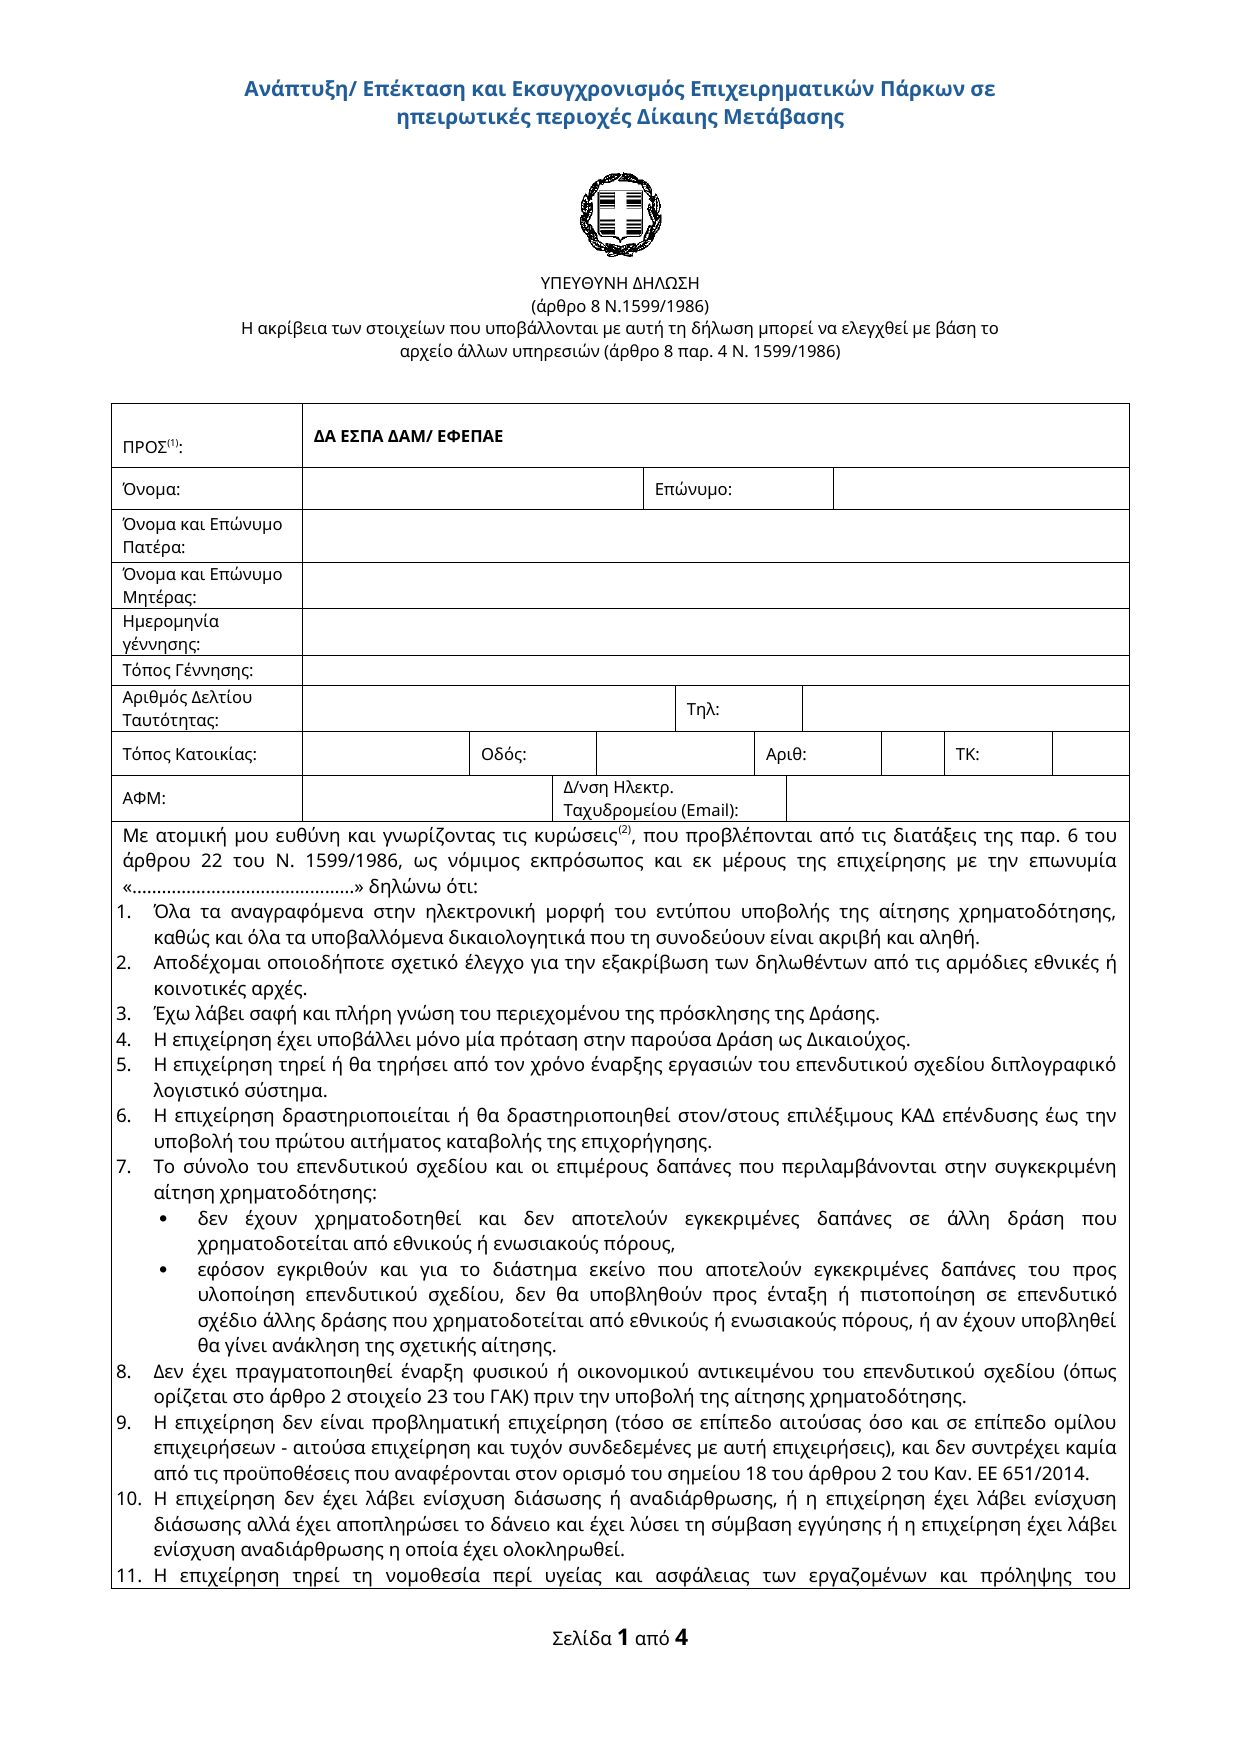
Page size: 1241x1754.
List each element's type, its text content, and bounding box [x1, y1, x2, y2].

table_cell [834, 468, 1129, 509]
table_cell Όνομα και Επώνυμο Μητέρας: [112, 563, 302, 608]
text αρχείο άλλων υπηρεσιών (άρθρο 8 παρ. 4 Ν. 1599/1986) [187, 340, 1053, 362]
text Η ακρίβεια των στοιχείων που υποβάλλονται με αυτή τη δήλωση μπορεί να ελεγχθεί με βάση το [187, 317, 1053, 340]
table_cell [303, 510, 1129, 562]
table_cell Αριθ: [755, 732, 881, 774]
text ΥΠΕΥΘΥΝΗ ΔΗΛΩΣΗ [187, 272, 1053, 294]
picture [577, 171, 664, 259]
table_cell Τηλ: [676, 686, 802, 731]
table_cell [803, 686, 1129, 731]
table_cell [303, 776, 552, 821]
table_cell [597, 732, 754, 774]
table_cell [303, 732, 469, 774]
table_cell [112, 822, 1129, 1588]
table_cell Τόπος Γέννησης: [112, 656, 302, 685]
table_cell [1053, 732, 1129, 774]
table_header ΠΡΟΣ(1): [112, 404, 302, 467]
table_cell [303, 563, 1129, 608]
table_cell Επώνυμο: [644, 468, 833, 509]
table_cell Ημερομηνία γέννησης: [112, 609, 302, 655]
table_cell ΑΦΜ: [112, 776, 302, 821]
table_cell Οδός: [470, 732, 596, 774]
table_cell Όνομα και Επώνυμο Πατέρα: [112, 510, 302, 562]
table_cell [303, 468, 643, 509]
table_cell [303, 656, 1129, 685]
text (άρθρο 8 Ν.1599/1986) [187, 294, 1053, 317]
table_cell Όνομα: [112, 468, 302, 509]
table_cell [787, 776, 1129, 821]
table_cell Αριθμός Δελτίου Ταυτότητας: [112, 686, 302, 731]
table_cell Τόπος Κατοικίας: [112, 732, 302, 774]
table_cell [303, 609, 1129, 655]
table_cell [882, 732, 944, 774]
table_header ΔΑ ΕΣΠΑ ΔΑΜ/ ΕΦΕΠΑΕ [303, 404, 1129, 467]
table_cell [303, 686, 675, 731]
table_cell ΤΚ: [945, 732, 1052, 774]
table_cell Δ/νση Ηλεκτρ. Ταχυδρομείου (Εmail): [553, 776, 786, 821]
